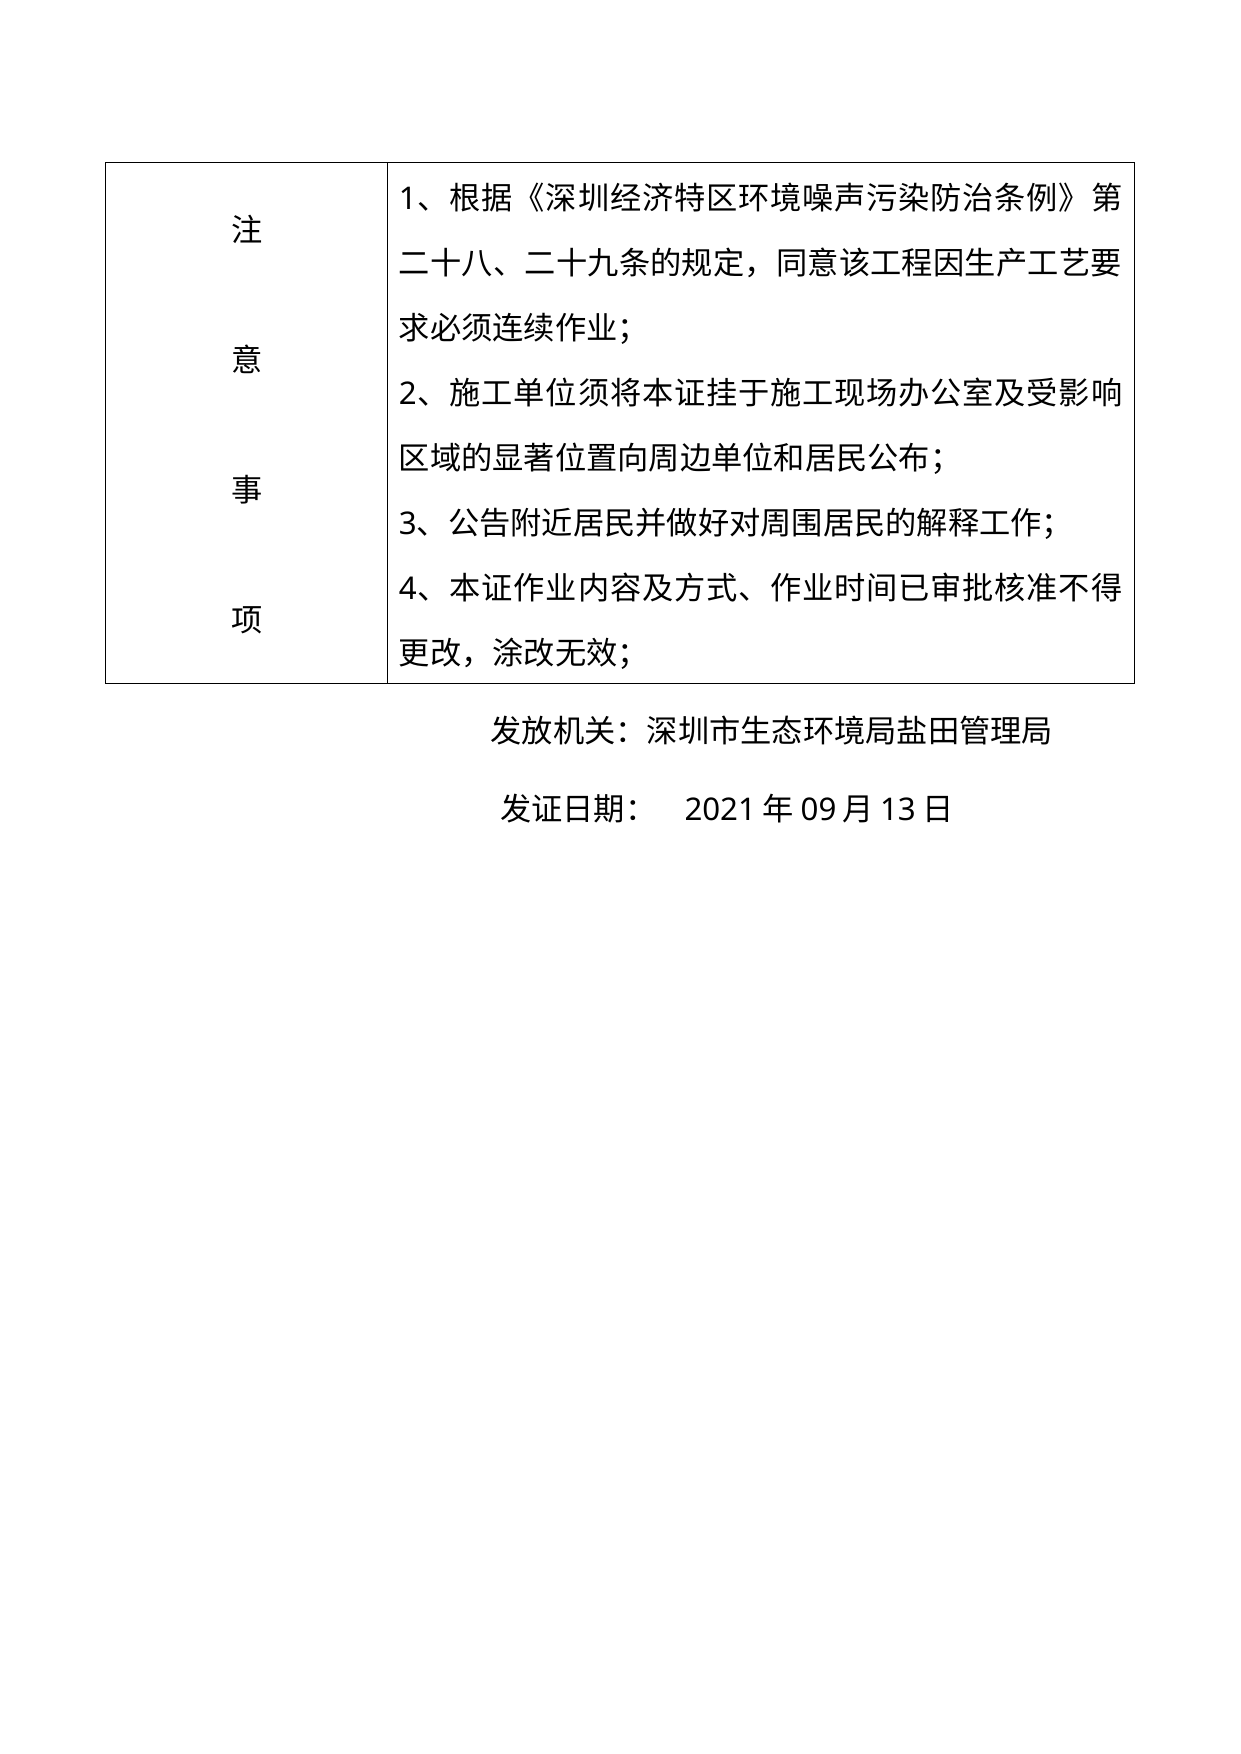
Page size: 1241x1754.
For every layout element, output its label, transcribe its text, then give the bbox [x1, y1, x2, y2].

text 发证日期： 2021年 09月13日 [187, 774, 990, 839]
table_cell 注 意 事 项 [106, 163, 387, 683]
table_cell 1、根据《深圳经济特区环境噪声污染防治条例》第二十八、二十九条的规定，同意该工程因生产工艺要求必须连续作业； 2、施工单位须将本证挂于施工现场办公室及受影响区域的显著位置向周边单位和居民公布； 3、公告附近居民并做好对周围居民的解释工作； 4、本证作业内容及方式、作业时间已审批核准不得更改，涂改无效； [388, 163, 1134, 683]
text 发放机关：深圳市生态环境局盐田管理局 [128, 697, 1053, 762]
